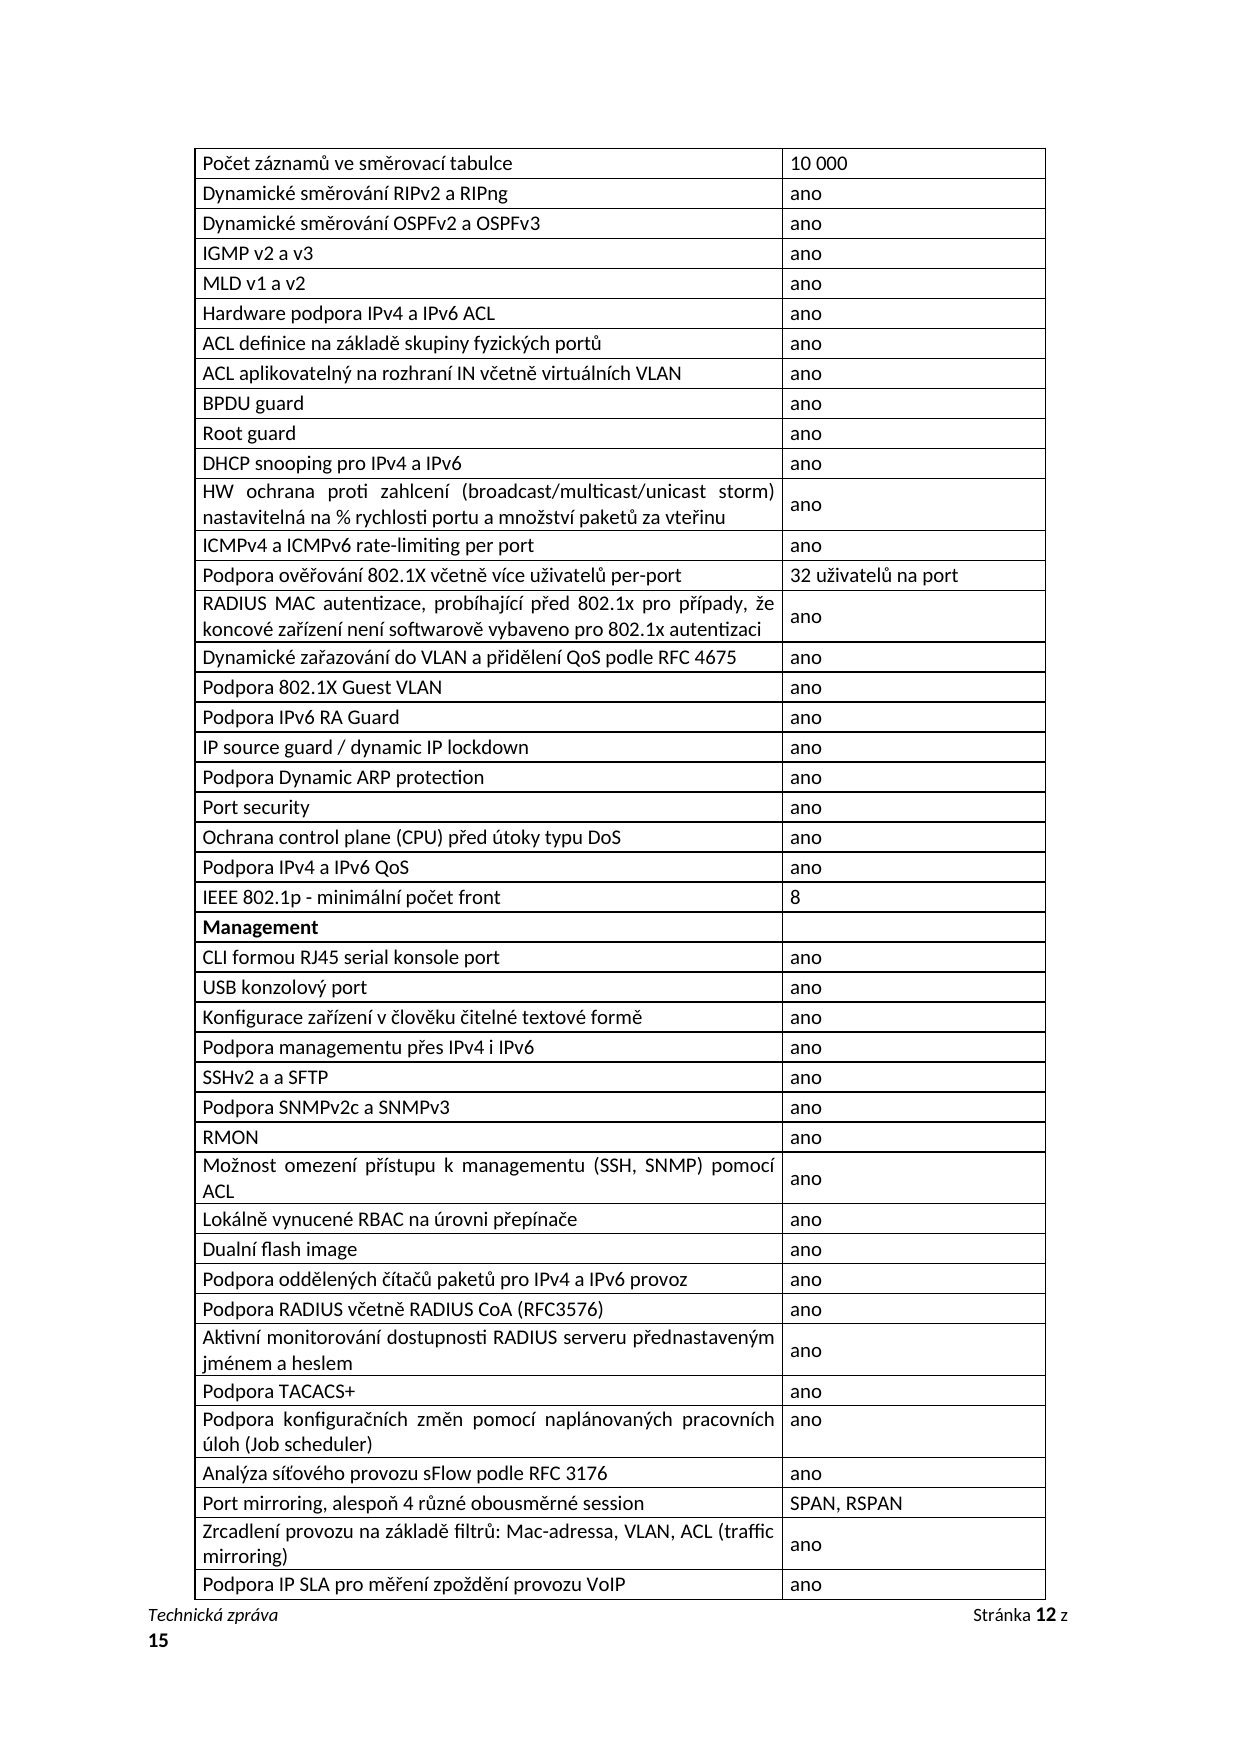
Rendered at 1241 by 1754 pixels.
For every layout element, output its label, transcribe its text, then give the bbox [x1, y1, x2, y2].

table_cell Počet záznamů ve směrovací tabulce [196, 149, 782, 178]
table_cell Podpora TACACS+ [196, 1376, 782, 1405]
table_cell HW ochrana proti zahlcení (broadcast/multicast/unicast storm) nastavitelná na % rychlosti portu a množství paketů za vteřinu [196, 479, 782, 529]
table_cell ano [783, 299, 1045, 328]
table_cell ano [783, 1518, 1045, 1569]
table_cell ano [783, 793, 1045, 821]
table_cell ICMPv4 a ICMPv6 rate-limiting per port [196, 531, 782, 559]
table_cell ano [783, 1003, 1045, 1031]
table_cell Analýza síťového provozu sFlow podle RFC 3176 [196, 1458, 782, 1487]
table_cell ano [783, 1294, 1045, 1323]
table_cell ano [783, 479, 1045, 529]
table_cell ano [783, 419, 1045, 448]
table_cell Dynamické zařazování do VLAN a přidělení QoS podle RFC 4675 [196, 643, 782, 671]
table_cell ano [783, 1093, 1045, 1121]
table_cell IEEE 802.1p - minimální počet front [196, 883, 782, 911]
table_cell ano [783, 1033, 1045, 1061]
table_cell Ochrana control plane (CPU) před útoky typu DoS [196, 823, 782, 851]
table_cell ano [783, 449, 1045, 478]
table_cell ano [783, 973, 1045, 1001]
table_cell ano [783, 239, 1045, 268]
table_cell ano [783, 943, 1045, 971]
table_cell Podpora ověřování 802.1X včetně více uživatelů per-port [196, 561, 782, 589]
table_cell 32 uživatelů na port [783, 561, 1045, 589]
table_cell ano [783, 1376, 1045, 1405]
table_cell Dynamické směrování OSPFv2 a OSPFv3 [196, 209, 782, 238]
table_cell ano [783, 673, 1045, 701]
table_cell [783, 913, 1045, 941]
table_cell IP source guard / dynamic IP lockdown [196, 733, 782, 761]
table_cell Podpora konfiguračních změn pomocí naplánovaných pracovních úloh (Job scheduler) [196, 1406, 782, 1457]
table_cell ano [783, 1570, 1045, 1599]
table_cell RMON [196, 1123, 782, 1151]
table_cell Podpora managementu přes IPv4 i IPv6 [196, 1033, 782, 1061]
table_cell ano [783, 359, 1045, 388]
table_cell Aktivní monitorování dostupnosti RADIUS serveru přednastaveným jménem a heslem [196, 1324, 782, 1375]
table_cell Možnost omezení přístupu k managementu (SSH, SNMP) pomocí ACL [196, 1153, 782, 1203]
table_cell ano [783, 1264, 1045, 1293]
table_cell Podpora IPv4 a IPv6 QoS [196, 853, 782, 881]
table_cell CLI formou RJ45 serial konsole port [196, 943, 782, 971]
table_cell Konfigurace zařízení v člověku čitelné textové formě [196, 1003, 782, 1031]
table_cell Dualní flash image [196, 1234, 782, 1263]
table_cell ano [783, 269, 1045, 298]
table_cell SPAN, RSPAN [783, 1488, 1045, 1517]
table_cell Zrcadlení provozu na základě filtrů: Mac-adressa, VLAN, ACL (traffic mirroring) [196, 1518, 782, 1569]
table_cell RADIUS MAC autentizace, probíhající před 802.1x pro případy, že koncové zařízení není softwarově vybaveno pro 802.1x autentizaci [196, 591, 782, 641]
table_cell Podpora Dynamic ARP protection [196, 763, 782, 791]
table_cell BPDU guard [196, 389, 782, 418]
table_cell 8 [783, 883, 1045, 911]
table_cell ano [783, 1063, 1045, 1091]
table_cell ano [783, 763, 1045, 791]
table_cell DHCP snooping pro IPv4 a IPv6 [196, 449, 782, 478]
table_cell ano [783, 1123, 1045, 1151]
table_cell IGMP v2 a v3 [196, 239, 782, 268]
table_cell ano [783, 1406, 1045, 1457]
table_cell ano [783, 531, 1045, 559]
table_cell ano [783, 1204, 1045, 1233]
table_cell ano [783, 1458, 1045, 1487]
table_cell Podpora SNMPv2c a SNMPv3 [196, 1093, 782, 1121]
table_cell Podpora oddělených čítačů paketů pro IPv4 a IPv6 provoz [196, 1264, 782, 1293]
table_cell SSHv2 a a SFTP [196, 1063, 782, 1091]
table_cell ano [783, 389, 1045, 418]
table_cell ano [783, 591, 1045, 641]
table_cell ACL definice na základě skupiny fyzických portů [196, 329, 782, 358]
table_cell Podpora 802.1X Guest VLAN [196, 673, 782, 701]
table_cell ano [783, 703, 1045, 731]
table_cell USB konzolový port [196, 973, 782, 1001]
table_cell ano [783, 179, 1045, 208]
table_cell Lokálně vynucené RBAC na úrovni přepínače [196, 1204, 782, 1233]
table_cell ano [783, 1153, 1045, 1203]
table_cell Hardware podpora IPv4 a IPv6 ACL [196, 299, 782, 328]
table_cell ano [783, 823, 1045, 851]
table_cell ano [783, 209, 1045, 238]
table_cell Podpora IP SLA pro měření zpoždění provozu VoIP [196, 1570, 782, 1599]
table_cell Port security [196, 793, 782, 821]
table_cell ano [783, 1324, 1045, 1375]
table_cell ano [783, 733, 1045, 761]
table_cell ACL aplikovatelný na rozhraní IN včetně virtuálních VLAN [196, 359, 782, 388]
table_cell Root guard [196, 419, 782, 448]
table_cell ano [783, 643, 1045, 671]
table_cell ano [783, 853, 1045, 881]
table_cell ano [783, 329, 1045, 358]
table_cell Management [196, 913, 782, 941]
table_cell 10 000 [783, 149, 1045, 178]
table_cell ano [783, 1234, 1045, 1263]
table_cell Podpora IPv6 RA Guard [196, 703, 782, 731]
table_cell MLD v1 a v2 [196, 269, 782, 298]
table_cell Port mirroring, alespoň 4 různé obousměrné session [196, 1488, 782, 1517]
table_cell Dynamické směrování RIPv2 a RIPng [196, 179, 782, 208]
table_cell Podpora RADIUS včetně RADIUS CoA (RFC3576) [196, 1294, 782, 1323]
